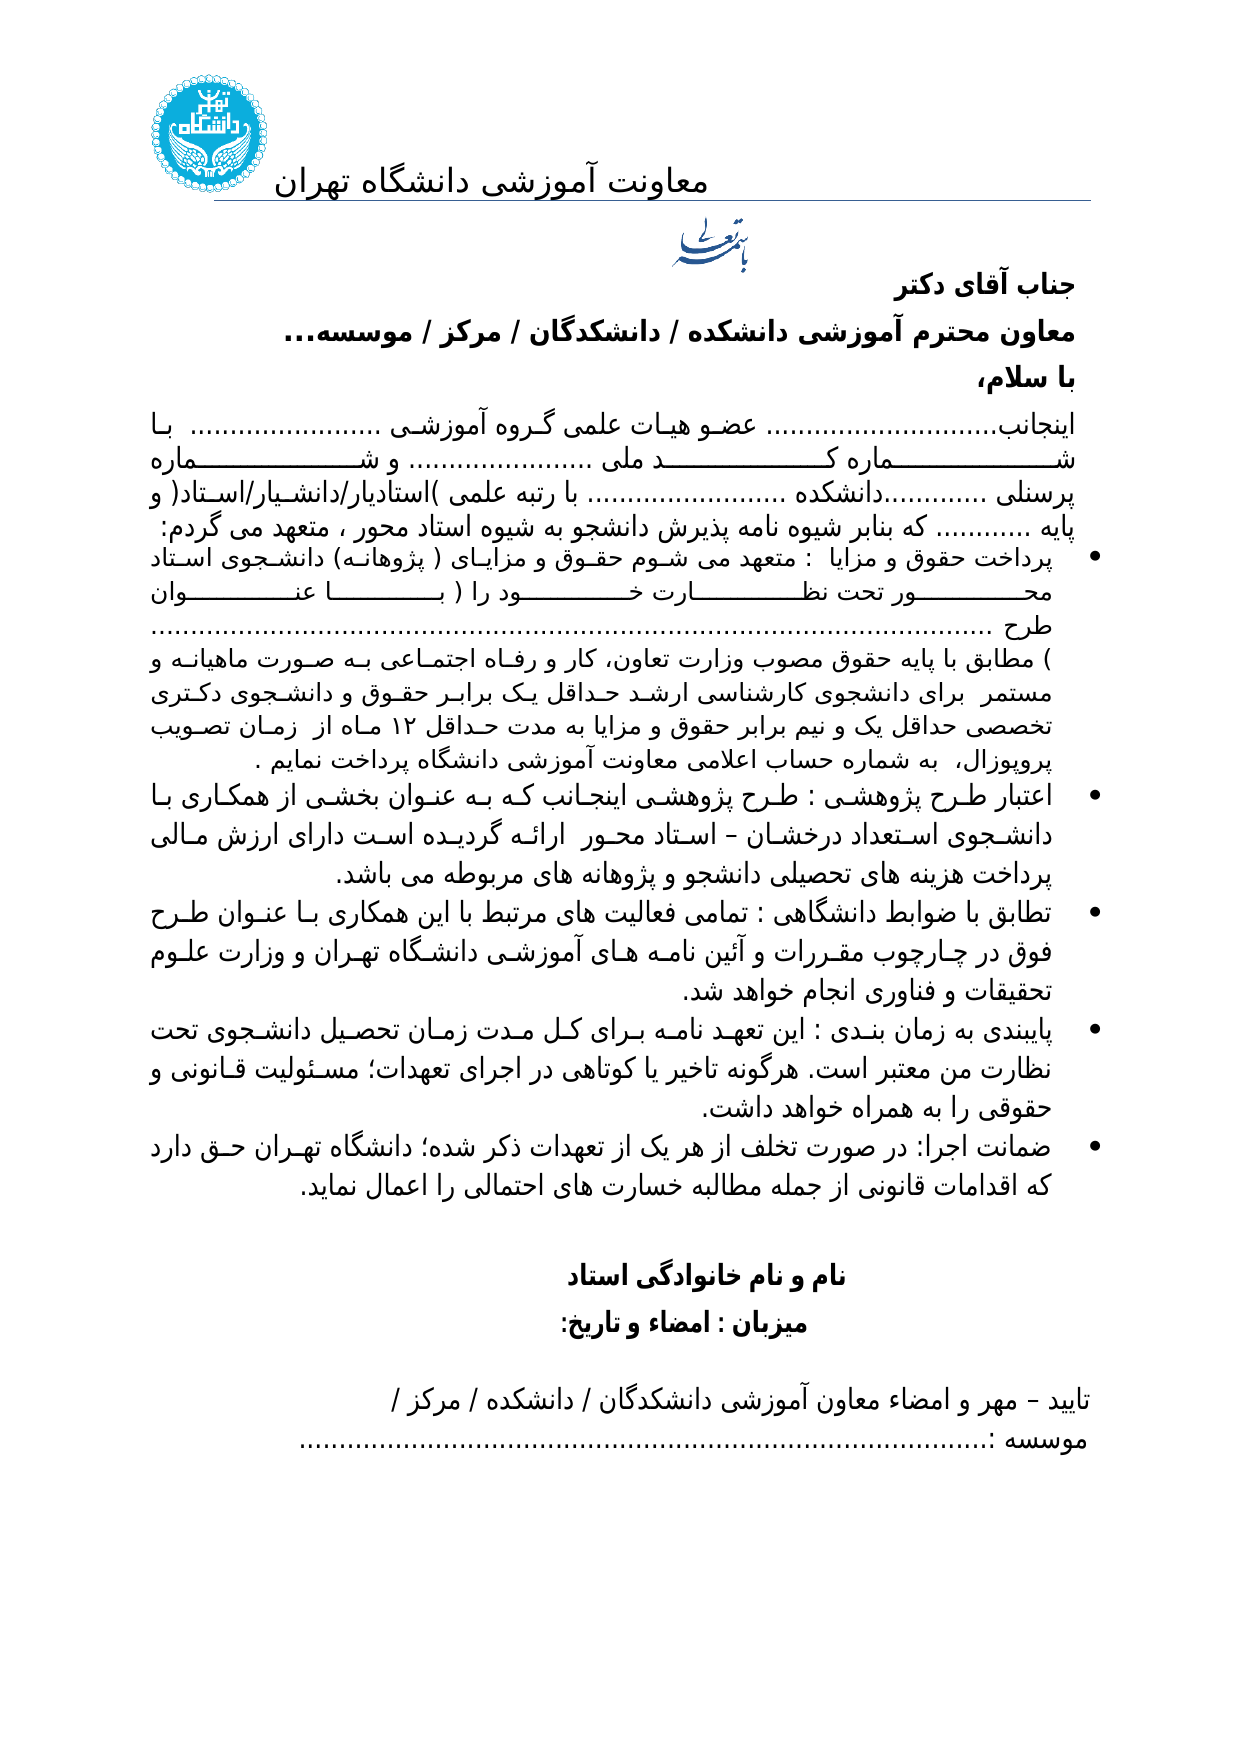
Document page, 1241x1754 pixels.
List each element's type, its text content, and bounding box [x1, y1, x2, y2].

list پایبندی به زمان بندی : این تعهد نامه برای کل مدت زمان تحصیل دانشجوی تحت نظارت من معتبر است. هرگونه تاخیر یا کوتاهی در اجرای تعهدات؛ مسئولیت قانونی و حقوقی را به همراه خواهد داشت. [150, 1012, 1090, 1124]
list تطابق با ضوابط دانشگاهی : تمامی فعالیت های مرتبط با این همکاری با عنوان طرح فوق در چارچوب مقررات و آئین نامه های آموزشی دانشگاه تهران و وزارت علوم تحقیقات و فناوری انجام خواهد شد. [150, 895, 1090, 1007]
text تایید – مهر و امضاء معاون آموزشی دانشکدگان / دانشکده / مرکز / موسسه :...................................................................................... [150, 1382, 1090, 1455]
list ضمانت اجرا: در صورت تخلف از هر یک از تعهدات ذکر شده؛ دانشگاه تهران حق دارد که اقدامات قانونی از جمله مطالبه خسارت های احتمالی را اعمال نماید. [150, 1129, 1090, 1202]
text جناب آقای دکتر [150, 267, 1076, 301]
text اینجانب............................. عضو هیات علمی گروه آموزشی ........................ با شماره کد ملی ....................... و شماره پرسنلی .............دانشکده ......................... با رتبه علمی )استادیار/دانشیار/استاد( و پایه ............ که بنابر شیوه نامه پذیرش دانشجو به شیوه استاد محور ، متعهد می گردم: [150, 407, 1076, 543]
picture [150, 73, 268, 193]
list پرداخت حقوق و مزایا : متعهد می شوم حقوق و مزایای ( پژوهانه) دانشجوی استاد محور تحت نظارت خود را ( با عنوان طرح ..........................................................................................................) مطابق با پایه حقوق مصوب وزارت تعاون، کار و رفاه اجتماعی به صورت ماهیانه و مستمر برای دانشجوی کارشناسی ارشد حداقل یک برابر حقوق و دانشجوی دکتری تخصصی حداقل یک و نیم برابر حقوق و مزایا به مدت حداقل ۱۲ ماه از زمان تصویب پروپوزال، به شماره حساب اعلامی معاونت آموزشی دانشگاه پرداخت نمایم . [150, 543, 1090, 774]
text معاون محترم آموزشی دانشکده / دانشکدگان / مرکز / موسسه... [150, 314, 1076, 348]
picture [672, 216, 748, 267]
list اعتبار طرح پژوهشی : طرح پژوهشی اینجانب که به عنوان بخشی از همکاری با دانشجوی استعداد درخشان – استاد محور ارائه گردیده است دارای ارزش مالی پرداخت هزینه های تحصیلی دانشجو و پژوهانه های مربوطه می باشد. [150, 778, 1090, 890]
text نام و نام خانوادگی استاد میزبان : امضاء و تاریخ: [561, 1258, 940, 1338]
text با سلام، [150, 361, 1076, 395]
